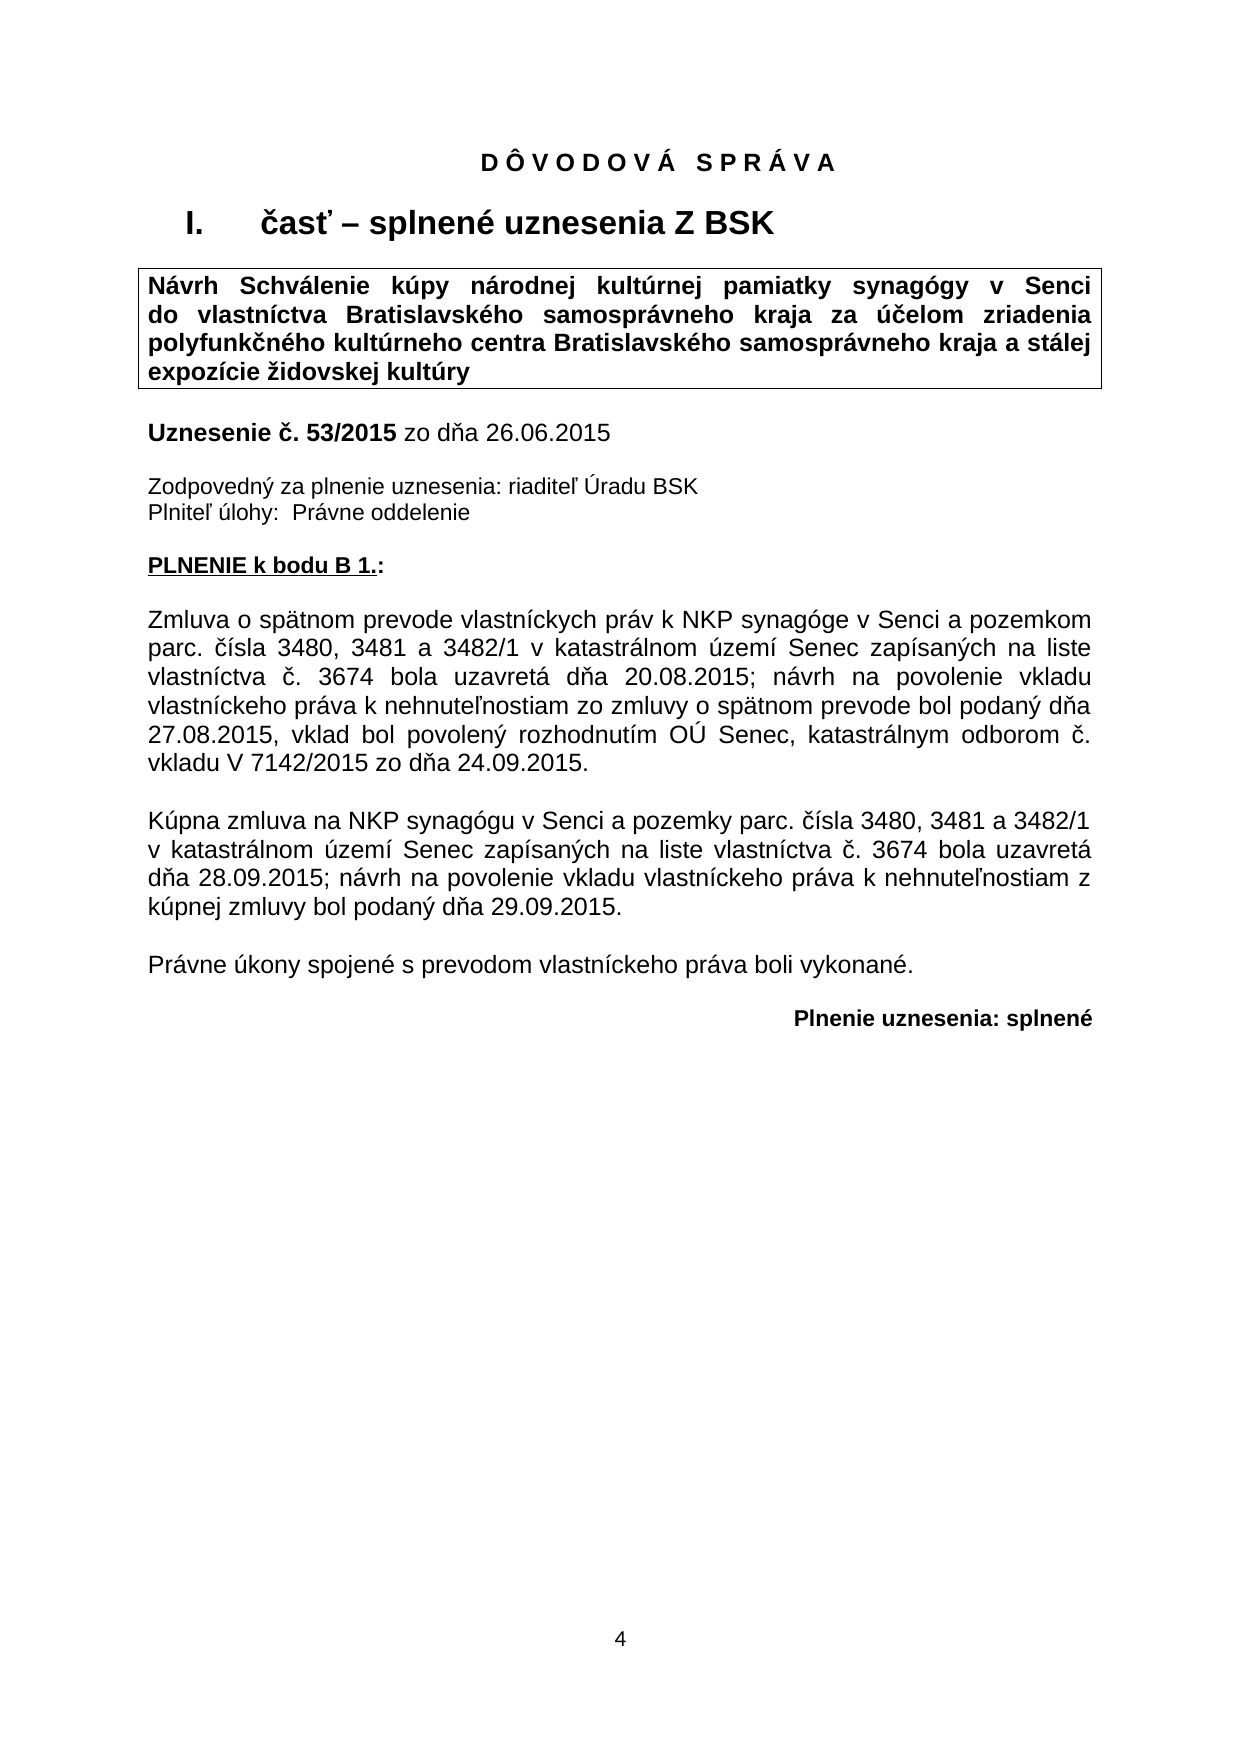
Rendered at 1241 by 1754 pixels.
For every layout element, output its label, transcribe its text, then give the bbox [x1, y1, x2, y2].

text Uznesenie č. 53/2015 zo dňa 26.06.2015 [148, 418, 1093, 446]
text Plniteľ úlohy: Právne oddelenie [148, 499, 1093, 526]
text Právne úkony spojené s prevodom vlastníckeho práva boli vykonané. [148, 949, 1093, 978]
text Zodpovedný za plnenie uznesenia: riaditeľ Úradu BSK [148, 473, 1093, 499]
text Návrh Schválenie kúpy národnej kultúrnej pamiatky synagógy v Senci do vlastníctva Bratislavského samosprávneho kraja za účelom zriadenia polyfunkčného kultúrneho centra Bratislavského samosprávneho kraja a stálej expozície židovskej kultúry [139, 269, 1101, 388]
list časť – splnené uznesenia Z BSK [185, 203, 1093, 241]
text Kúpna zmluva na NKP synagógu v Senci a pozemky parc. čísla 3480, 3481 a 3482/1 v katastrálnom území Senec zapísaných na liste vlastníctva č. 3674 bola uzavretá dňa 28.09.2015; návrh na povolenie vkladu vlastníckeho práva k nehnuteľnostiam z kúpnej zmluvy bol podaný dňa 29.09.2015. [148, 806, 1093, 921]
text PLNENIE k bodu B 1.: [148, 552, 1093, 578]
text Plnenie uznesenia: splnené [148, 1005, 1093, 1031]
text D Ô V O D O V Á S P R Á V A [223, 148, 1093, 176]
text Zmluva o spätnom prevode vlastníckych práv k NKP synagóge v Senci a pozemkom parc. čísla 3480, 3481 a 3482/1 v katastrálnom území Senec zapísaných na liste vlastníctva č. 3674 bola uzavretá dňa 20.08.2015; návrh na povolenie vkladu vlastníckeho práva k nehnuteľnostiam zo zmluvy o spätnom prevode bol podaný dňa 27.08.2015, vklad bol povolený rozhodnutím OÚ Senec, katastrálnym odborom č. vkladu V 7142/2015 zo dňa 24.09.2015. [148, 604, 1093, 777]
